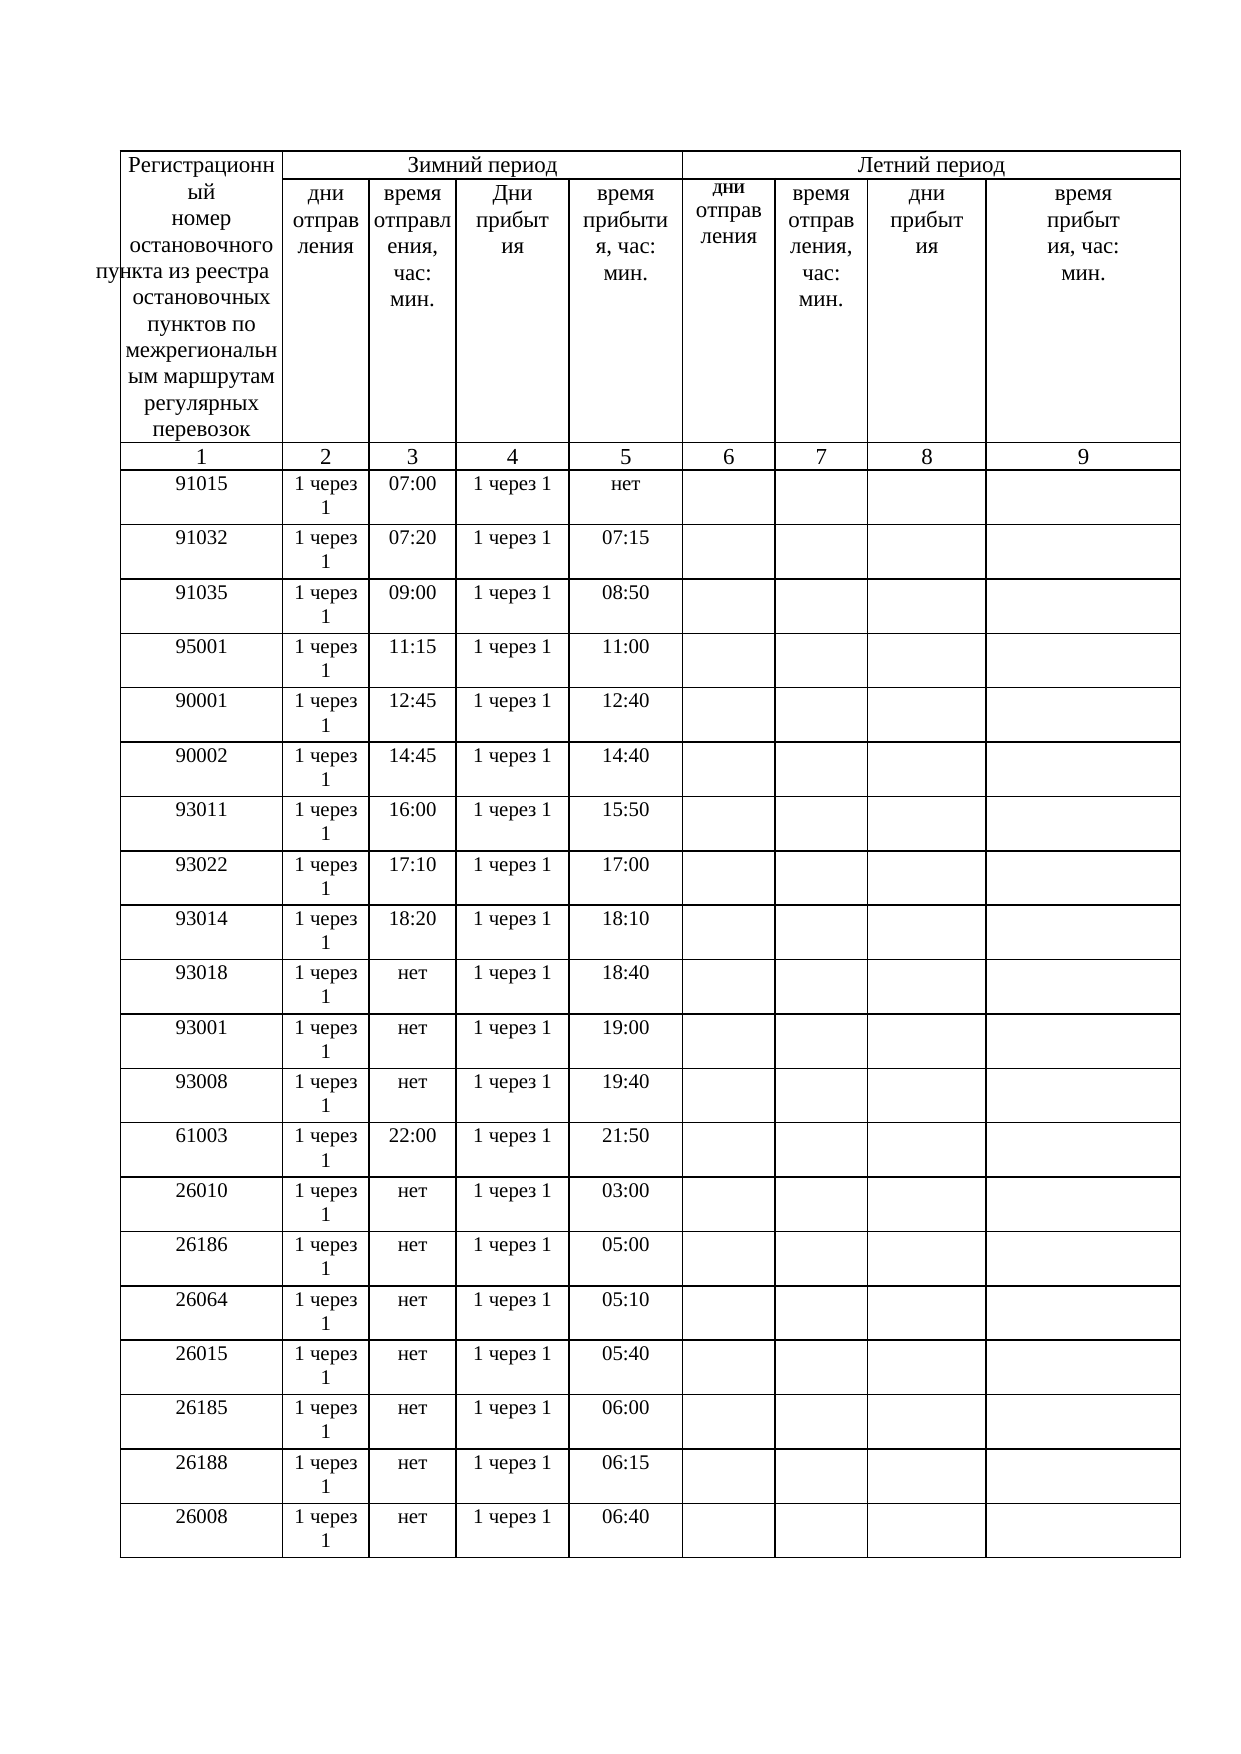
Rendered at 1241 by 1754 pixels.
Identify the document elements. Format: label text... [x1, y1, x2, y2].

table_cell 16:00 [370, 797, 455, 850]
table_cell 1 через 1 [457, 1287, 568, 1339]
table_cell [868, 1232, 985, 1285]
table_cell 1 через 1 [457, 471, 568, 524]
table_cell 4 [457, 443, 568, 469]
table_cell 1 через 1 [457, 1123, 568, 1176]
table_cell 1 через 1 [457, 1069, 568, 1122]
table_cell 91032 [121, 525, 282, 578]
table_cell [868, 852, 985, 904]
table_cell [868, 525, 985, 578]
table_cell 1 через 1 [457, 525, 568, 578]
table_cell [776, 1178, 867, 1231]
table_cell 1 через 1 [283, 1341, 368, 1394]
table_cell 07:20 [370, 525, 455, 578]
table_cell 1 через 1 [283, 1450, 368, 1502]
table_header Зимний период [283, 152, 682, 178]
table_cell [776, 1123, 867, 1176]
table_cell 12:45 [370, 688, 455, 741]
table_cell 1 через 1 [283, 852, 368, 904]
table_cell дни прибыт ия [868, 180, 985, 441]
table_cell 14:45 [370, 743, 455, 796]
table_cell [776, 525, 867, 578]
table_cell [776, 1341, 867, 1394]
table_cell нет [370, 1287, 455, 1339]
table_cell 93022 [121, 852, 282, 904]
table_cell [683, 1395, 774, 1448]
table_cell [776, 1069, 867, 1122]
table_header Летний период [683, 152, 1180, 178]
table_cell 18:10 [570, 906, 682, 959]
table_cell [683, 634, 774, 687]
table_cell нет [370, 1069, 455, 1122]
table_cell 93001 [121, 1015, 282, 1067]
table_cell 1 через 1 [283, 960, 368, 1013]
table_cell 9 [987, 443, 1180, 469]
table_cell [868, 1015, 985, 1067]
table_cell 93011 [121, 797, 282, 850]
table_cell [868, 797, 985, 850]
table_cell [683, 1504, 774, 1557]
table_cell [868, 688, 985, 741]
table_cell [987, 1287, 1180, 1339]
table_cell 91035 [121, 580, 282, 632]
table_cell [776, 1232, 867, 1285]
table_cell [683, 743, 774, 796]
table_cell [776, 906, 867, 959]
table_cell 2 [283, 443, 368, 469]
table_cell [776, 960, 867, 1013]
table_cell 18:20 [370, 906, 455, 959]
table_cell 26015 [121, 1341, 282, 1394]
table_cell [683, 471, 774, 524]
table_cell [683, 797, 774, 850]
table_cell [987, 634, 1180, 687]
table_cell 90002 [121, 743, 282, 796]
table_cell [868, 1450, 985, 1502]
table_cell [776, 1504, 867, 1557]
table_cell [868, 906, 985, 959]
table_cell 93014 [121, 906, 282, 959]
table_cell [987, 1450, 1180, 1502]
table_cell 06:40 [570, 1504, 682, 1557]
table_cell [868, 1395, 985, 1448]
table_cell нет [370, 1341, 455, 1394]
table_cell [987, 1015, 1180, 1067]
table_cell 1 через 1 [457, 688, 568, 741]
table_cell [868, 743, 985, 796]
table_cell 1 через 1 [457, 1450, 568, 1502]
table_cell 6 [683, 443, 774, 469]
table_cell 17:00 [570, 852, 682, 904]
table_cell [868, 1069, 985, 1122]
table_cell нет [370, 1015, 455, 1067]
table_cell Дни прибыт ия [457, 180, 568, 441]
table_cell 1 через 1 [457, 1504, 568, 1557]
table_cell [868, 1341, 985, 1394]
table_cell 1 через 1 [457, 1232, 568, 1285]
table_cell 61003 [121, 1123, 282, 1176]
table_cell 1 через 1 [283, 1069, 368, 1122]
table_cell [987, 906, 1180, 959]
table_cell время отправ ления, час: мин. [776, 180, 867, 441]
table_cell время прибыт ия, час: мин. [987, 180, 1180, 441]
table_cell 05:40 [570, 1341, 682, 1394]
table_cell [987, 852, 1180, 904]
table_cell нет [570, 471, 682, 524]
table_cell 1 через 1 [283, 1395, 368, 1448]
table_cell [683, 580, 774, 632]
table_cell [987, 743, 1180, 796]
table_cell 26188 [121, 1450, 282, 1502]
table_cell [683, 1123, 774, 1176]
table_cell [776, 580, 867, 632]
table_cell 1 через 1 [283, 1232, 368, 1285]
table_cell [987, 1178, 1180, 1231]
table_cell 7 [776, 443, 867, 469]
table_cell [776, 1287, 867, 1339]
table_cell [776, 1015, 867, 1067]
table_cell время прибыти я, час: мин. [570, 180, 682, 441]
table_cell 95001 [121, 634, 282, 687]
table_cell нет [370, 1232, 455, 1285]
table_cell 03:00 [570, 1178, 682, 1231]
table_cell [776, 1450, 867, 1502]
table_cell 90001 [121, 688, 282, 741]
table_cell 93008 [121, 1069, 282, 1122]
table_cell 26010 [121, 1178, 282, 1231]
table_cell ДНИ отправ ления [683, 180, 774, 441]
table_cell [868, 1504, 985, 1557]
table_cell 1 через 1 [457, 852, 568, 904]
table_cell [868, 1123, 985, 1176]
table_cell [683, 906, 774, 959]
table_cell 05:00 [570, 1232, 682, 1285]
table_cell 17:10 [370, 852, 455, 904]
table_cell 26008 [121, 1504, 282, 1557]
table_cell 26064 [121, 1287, 282, 1339]
table_cell [987, 1123, 1180, 1176]
table_cell 19:40 [570, 1069, 682, 1122]
table_cell 26185 [121, 1395, 282, 1448]
table_cell [987, 1232, 1180, 1285]
table_cell нет [370, 960, 455, 1013]
table_cell [683, 688, 774, 741]
table_cell 1 через 1 [283, 1178, 368, 1231]
table_cell 1 через 1 [457, 1178, 568, 1231]
table_cell [776, 852, 867, 904]
table_cell 8 [868, 443, 985, 469]
table_cell 05:10 [570, 1287, 682, 1339]
table_cell [683, 1069, 774, 1122]
table_cell [683, 960, 774, 1013]
table_cell 1 через 1 [283, 471, 368, 524]
table_cell 08:50 [570, 580, 682, 632]
table_cell [987, 1069, 1180, 1122]
table_cell [776, 634, 867, 687]
table_cell [683, 1178, 774, 1231]
table_cell 1 через 1 [457, 1341, 568, 1394]
table_cell [683, 1015, 774, 1067]
table_cell [776, 688, 867, 741]
table_cell 1 через 1 [457, 743, 568, 796]
table_cell [987, 471, 1180, 524]
table_cell 3 [370, 443, 455, 469]
table_cell [987, 1395, 1180, 1448]
table_cell 1 через 1 [457, 906, 568, 959]
table_cell 1 через 1 [283, 1504, 368, 1557]
table_cell 1 через 1 [283, 797, 368, 850]
table_cell [683, 852, 774, 904]
table_cell 5 [570, 443, 682, 469]
table_cell [868, 1178, 985, 1231]
table_cell 19:00 [570, 1015, 682, 1067]
table_cell 1 через 1 [283, 580, 368, 632]
table_cell 93018 [121, 960, 282, 1013]
table_cell 14:40 [570, 743, 682, 796]
table_cell дни отправ ления [283, 180, 368, 441]
table_cell 1 через 1 [283, 1287, 368, 1339]
table_cell [987, 580, 1180, 632]
table_cell [868, 1287, 985, 1339]
table_cell 1 через 1 [283, 1015, 368, 1067]
table_cell 1 через 1 [457, 960, 568, 1013]
table_cell [868, 471, 985, 524]
table_cell [776, 797, 867, 850]
table_cell 1 через 1 [457, 1015, 568, 1067]
table_cell 1 через 1 [457, 634, 568, 687]
table_cell [987, 960, 1180, 1013]
table_cell нет [370, 1178, 455, 1231]
table_cell [987, 1504, 1180, 1557]
table_cell [868, 580, 985, 632]
table_header Регистрационный номер остановочного пункта из реестра остановочных пунктов по межрегиональным маршрутам регулярных перевозок [121, 152, 282, 441]
table_cell [683, 525, 774, 578]
table_cell 06:15 [570, 1450, 682, 1502]
table_cell 11:00 [570, 634, 682, 687]
table_cell 18:40 [570, 960, 682, 1013]
table_cell 11:15 [370, 634, 455, 687]
table_cell нет [370, 1395, 455, 1448]
table_cell 1 через 1 [283, 525, 368, 578]
table_cell [987, 688, 1180, 741]
table_cell 1 через 1 [457, 797, 568, 850]
table_cell нет [370, 1504, 455, 1557]
table_cell [776, 743, 867, 796]
table_cell [683, 1450, 774, 1502]
table_cell [776, 1395, 867, 1448]
table_cell [683, 1287, 774, 1339]
table_cell 1 через 1 [283, 688, 368, 741]
table_cell 22:00 [370, 1123, 455, 1176]
table_cell нет [370, 1450, 455, 1502]
table_cell 1 через 1 [283, 743, 368, 796]
table_cell 12:40 [570, 688, 682, 741]
table_cell 1 через 1 [457, 1395, 568, 1448]
table_cell время отправл ения, час: мин. [370, 180, 455, 441]
table_cell [868, 960, 985, 1013]
table_cell 09:00 [370, 580, 455, 632]
table_cell [683, 1232, 774, 1285]
table_cell 1 через 1 [283, 1123, 368, 1176]
table_cell 06:00 [570, 1395, 682, 1448]
table_cell 1 [121, 443, 282, 469]
table_cell 91015 [121, 471, 282, 524]
table_cell [868, 634, 985, 687]
table_cell 07:00 [370, 471, 455, 524]
table_cell [987, 1341, 1180, 1394]
table_cell 07:15 [570, 525, 682, 578]
table_cell [776, 471, 867, 524]
table_cell [683, 1341, 774, 1394]
table_cell 1 через 1 [457, 580, 568, 632]
table_cell 15:50 [570, 797, 682, 850]
table_cell 1 через 1 [283, 634, 368, 687]
table_cell 21:50 [570, 1123, 682, 1176]
table_cell 26186 [121, 1232, 282, 1285]
table_cell 1 через 1 [283, 906, 368, 959]
table_cell [987, 797, 1180, 850]
table_cell [987, 525, 1180, 578]
